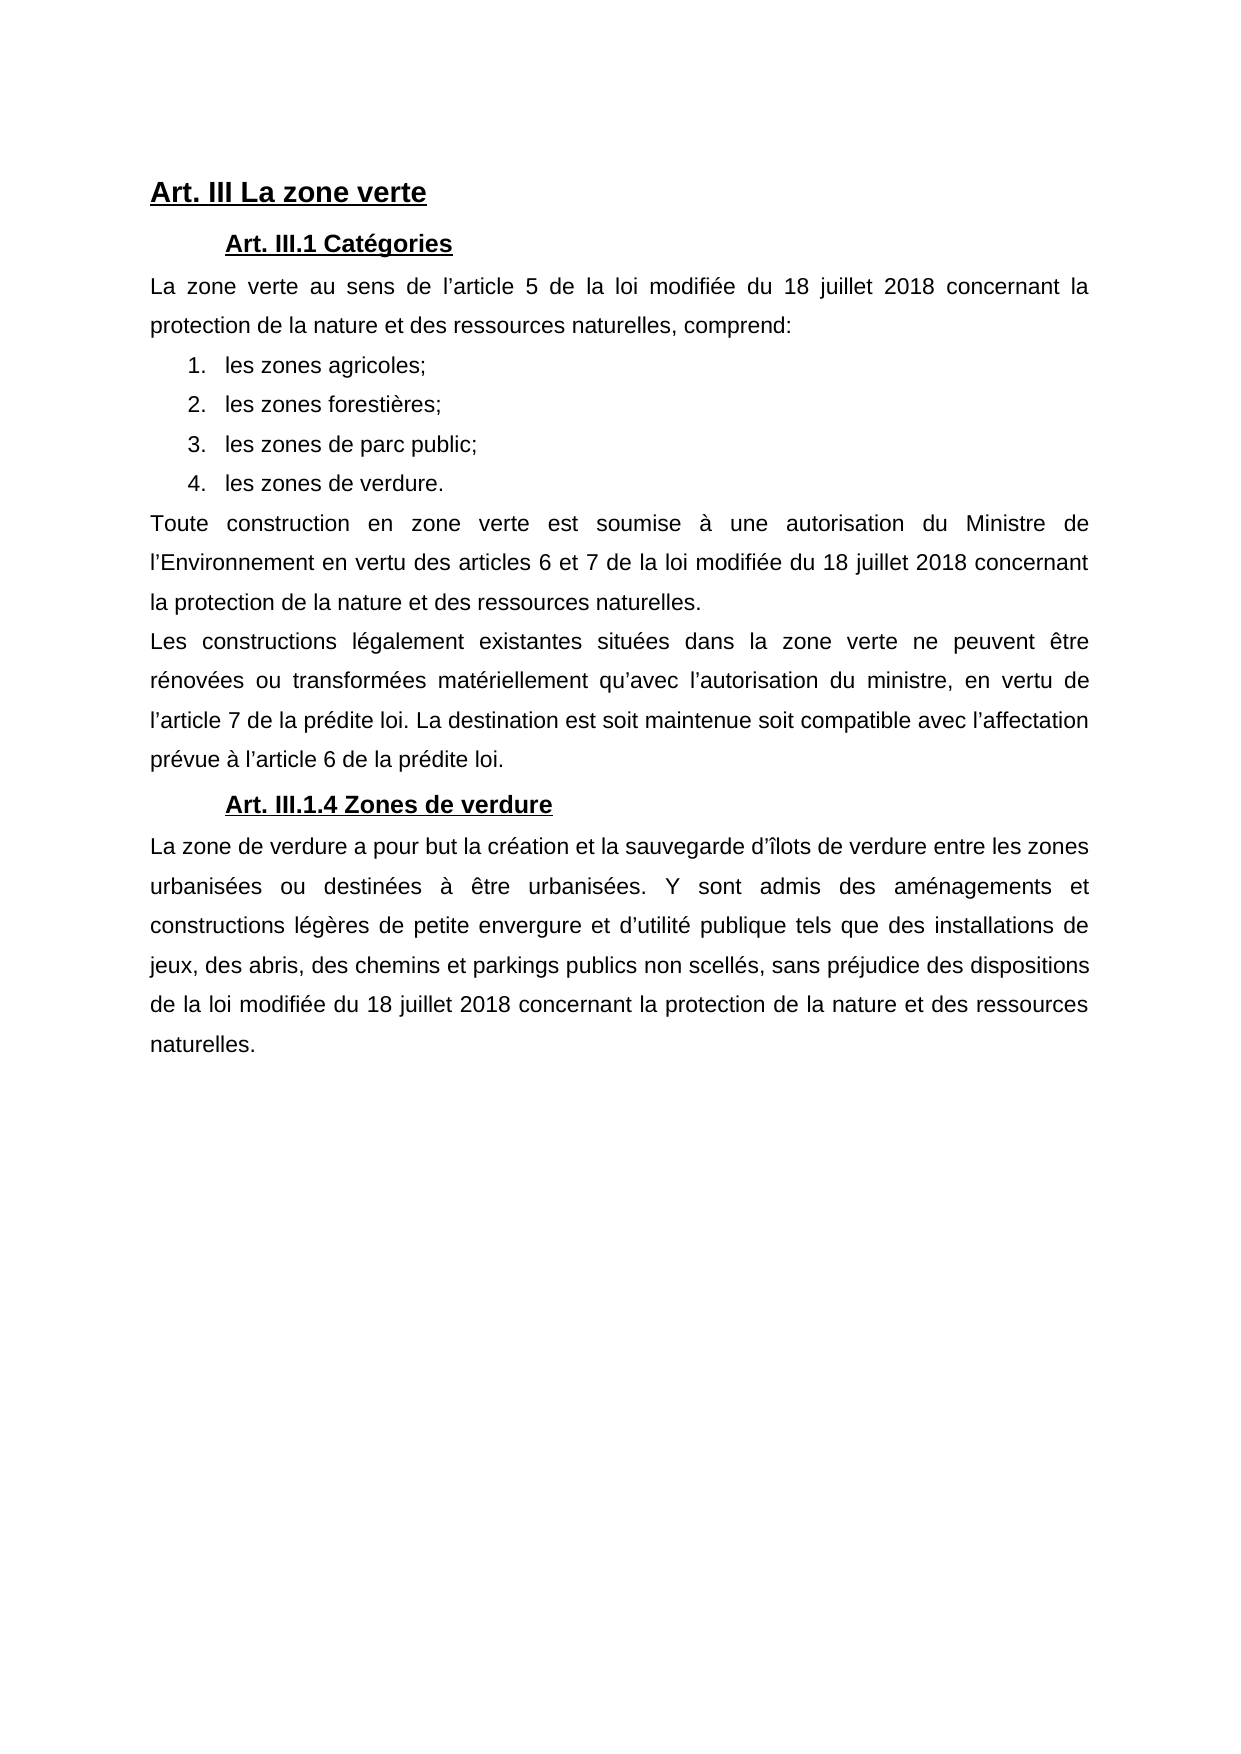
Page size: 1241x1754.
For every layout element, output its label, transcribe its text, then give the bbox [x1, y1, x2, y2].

subtitle Art. III.1.4 Zones de verdure [225, 790, 1090, 819]
list les zones de verdure. [187, 470, 1090, 496]
subtitle Art. III.1 Catégories [225, 229, 1090, 258]
text La zone verte au sens de l’article 5 de la loi modifiée du 18 juillet 2018 concernant la protection de la nature et des ressources naturelles, comprend: [150, 273, 1090, 338]
list les zones forestières; [187, 391, 1090, 417]
text Les constructions légalement existantes situées dans la zone verte ne peuvent être rénovées ou transformées matériellement qu’avec l’autorisation du ministre, en vertu de l’article 7 de la prédite loi. La destination est soit maintenue soit compatible avec l’affectation prévue à l’article 6 de la prédite loi. [150, 628, 1090, 773]
text Toute construction en zone verte est soumise à une autorisation du Ministre de l’Environnement en vertu des articles 6 et 7 de la loi modifiée du 18 juillet 2018 concernant la protection de la nature et des ressources naturelles. [150, 509, 1090, 615]
list les zones de parc public; [187, 431, 1090, 457]
subtitle Art. III La zone verte [150, 175, 1090, 208]
text La zone de verdure a pour but la création et la sauvegarde d’îlots de verdure entre les zones urbanisées ou destinées à être urbanisées. Y sont admis des aménagements et constructions légères de petite envergure et d’utilité publique tels que des installations de jeux, des abris, des chemins et parkings publics non scellés, sans préjudice des dispositions de la loi modifiée du 18 juillet 2018 concernant la protection de la nature et des ressources naturelles. [150, 833, 1090, 1057]
list les zones agricoles; [187, 352, 1090, 378]
